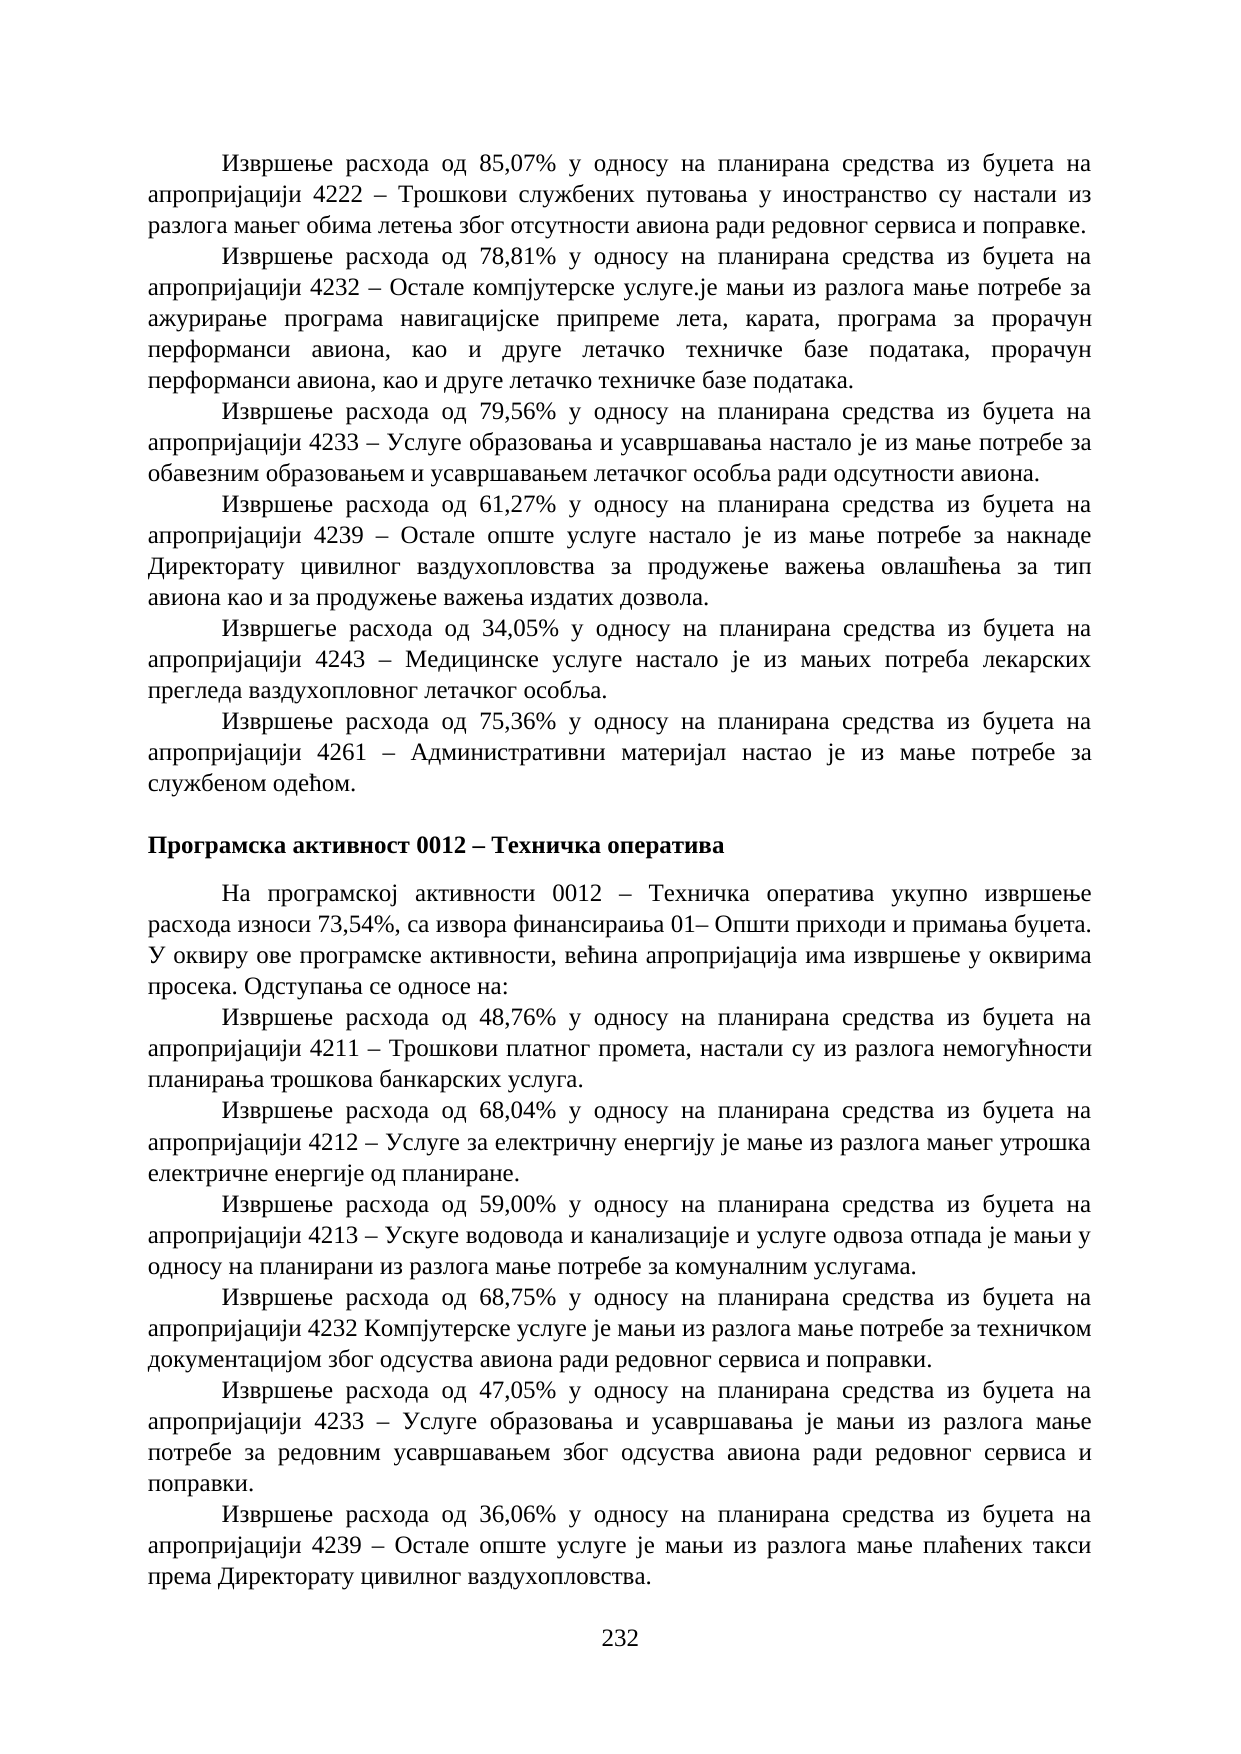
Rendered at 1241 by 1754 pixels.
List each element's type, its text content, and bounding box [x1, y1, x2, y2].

text На програмској активности 0012 – Техничка оператива укупно извршење расхода износи 73,54%, са извора финансираиьа 01– Општи приходи и примања буџета. У оквиру ове програмске активности, већина апропријација има извршење у оквирима просека. Одступања се односе на: [148, 878, 1093, 1000]
text Извршење расхода од 36,06% у односу на планирана средства из буџета на апропријацији 4239 – Остале опште услуге је мањи из разлога мање плаћених такси према Директорату цивилног ваздухопловства. [148, 1499, 1093, 1590]
text Извршење расхода од 48,76% у односу на планирана средства из буџета на апропријацији 4211 – Трошкови платног промета, настали су из разлога немогућности планирања трошкова банкарских услуга. [148, 1002, 1093, 1093]
text Извршење расхода од 47,05% у односу на планирана средства из буџета на апропријацији 4233 – Услуге образовања и усавршавања је мањи из разлога мање потребе за редовним усавршавањем због одсуства авиона ради редовног сервиса и поправки. [148, 1375, 1093, 1497]
text Извршење расхода од 75,36% у односу на планирана средства из буџета на апропријацији 4261 – Административни материјал настао је из мање потребе за службеном одећом. [148, 706, 1093, 797]
text Извршегье расхода од 34,05% у односу на планирана средства из буџета на апропријацији 4243 – Медицинске услуге настало је из мањих потреба лекарских прегледа ваздухопловног летачког особља. [148, 613, 1093, 704]
text Извршење расхода од 68,04% у односу на планирана средства из буџета на апропријацији 4212 – Услуге за електричну енергију је мање из разлога мањег утрошка електричне енергије од планиране. [148, 1096, 1093, 1186]
text Извршење расхода од 61,27% у односу на планирана средства из буџета на апропријацији 4239 – Остале опште услуге настало је из мање потребе за накнаде Директорату цивилног ваздухопловства за продужење важења овлашћења за тип авиона као и за продужење важења издатих дозвола. [148, 489, 1093, 611]
text Извршење расхода од 78,81% у односу на планирана средства из буџета на апропријацији 4232 – Остале компјутерске услуге.је мањи из разлога мање потребе за ажурирање програма навигацијске припреме лета, карата, програма за прорачун перформанси авиона, као и друге летачко техничке базе података, прорачун перформанси авиона, као и друге летачко техничке базе података. [148, 241, 1093, 394]
text Извршење расхода од 79,56% у односу на планирана средства из буџета на апропријацији 4233 – Услуге образовања и усавршавања настало је из мање потребе за обавезним образовањем и усавршавањем летачког особља ради одсутности авиона. [148, 396, 1093, 487]
text Програмска активност 0012 – Техничка оператива [148, 831, 1093, 859]
text Извршење расхода од 59,00% у односу на планирана средства из буџета на апропријацији 4213 – Ускуге водовода и канализације и услуге одвоза отпада је мањи у односу на планирани из разлога мање потребе за комуналним услугама. [148, 1189, 1093, 1279]
text Извршење расхода од 85,07% у односу на планирана средства из буџета на апропријацији 4222 – Трошкови службених путовања у иностранство су настали из разлога мањег обима летења због отсутности авиона ради редовног сервиса и поправке. [148, 148, 1093, 238]
text Извршење расхода од 68,75% у односу на планирана средства из буџета на апропријацији 4232 Компјутерске услуге је мањи из разлога мање потребе за техничком документацијом због одсуства авиона ради редовног сервиса и поправки. [148, 1282, 1093, 1373]
